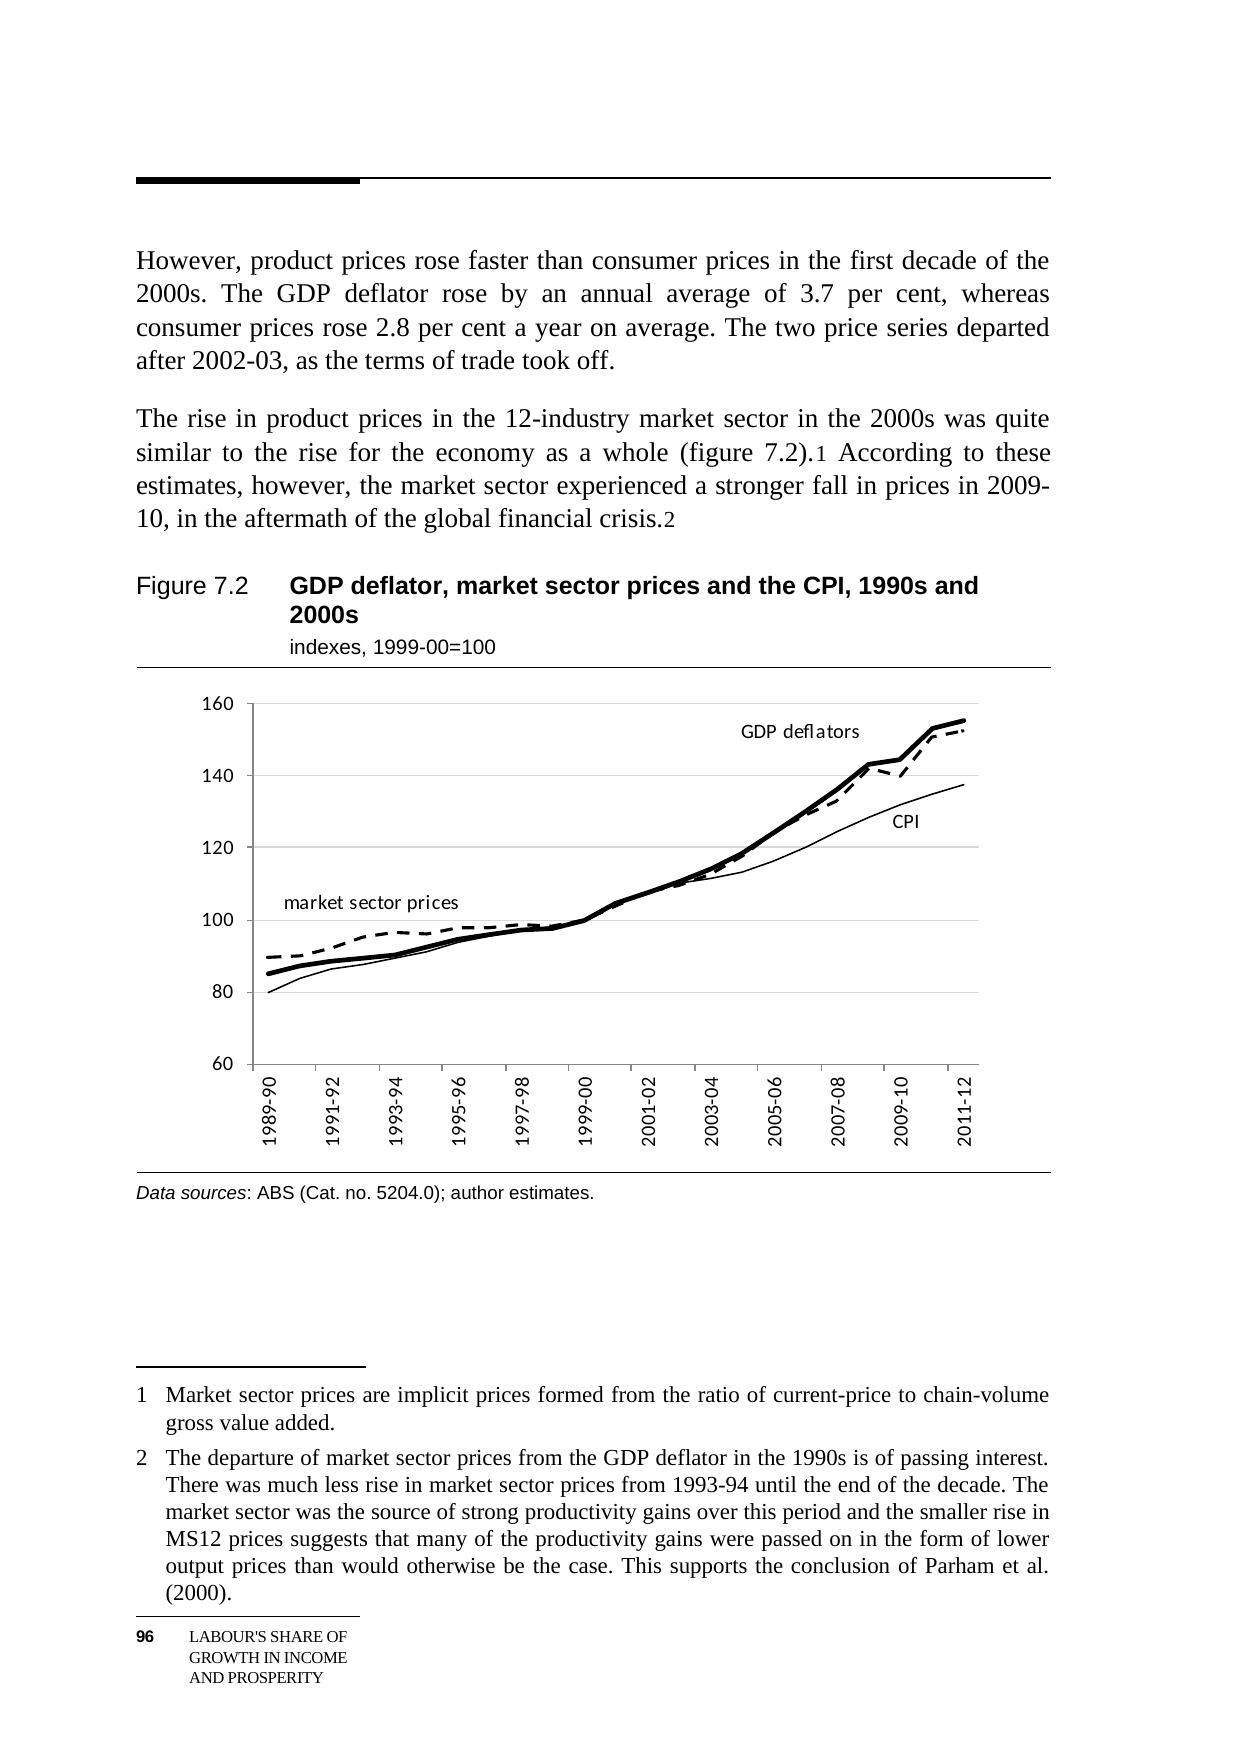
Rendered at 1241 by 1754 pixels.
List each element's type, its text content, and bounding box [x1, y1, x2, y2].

title Figure 7.2 GDP deflator, market sector prices and the CPI, 1990s and 2000s [136, 571, 1051, 629]
text The rise in product prices in the 12-industry market sector in the 2000s was quite similar to the rise for the economy as a whole (figure 7.2). According to these estimates, however, the market sector experienced a stronger fall in prices in 2009-10, in the aftermath of the global financial crisis. [136, 400, 1051, 533]
text Data sources: ABS (Cat. no. 5204.0); author estimates. [136, 1181, 1051, 1204]
text However, product prices rose faster than consumer prices in the first decade of the 2000s. The GDP deflator rose by an annual average of 3.7 per cent, whereas consumer prices rose 2.8 per cent a year on average. The two price series departed after 2002-03, as the terms of trade took off. [136, 242, 1051, 375]
table_header [137, 668, 1051, 1171]
subtitle indexes, 1999-00=100 [289, 638, 1051, 658]
